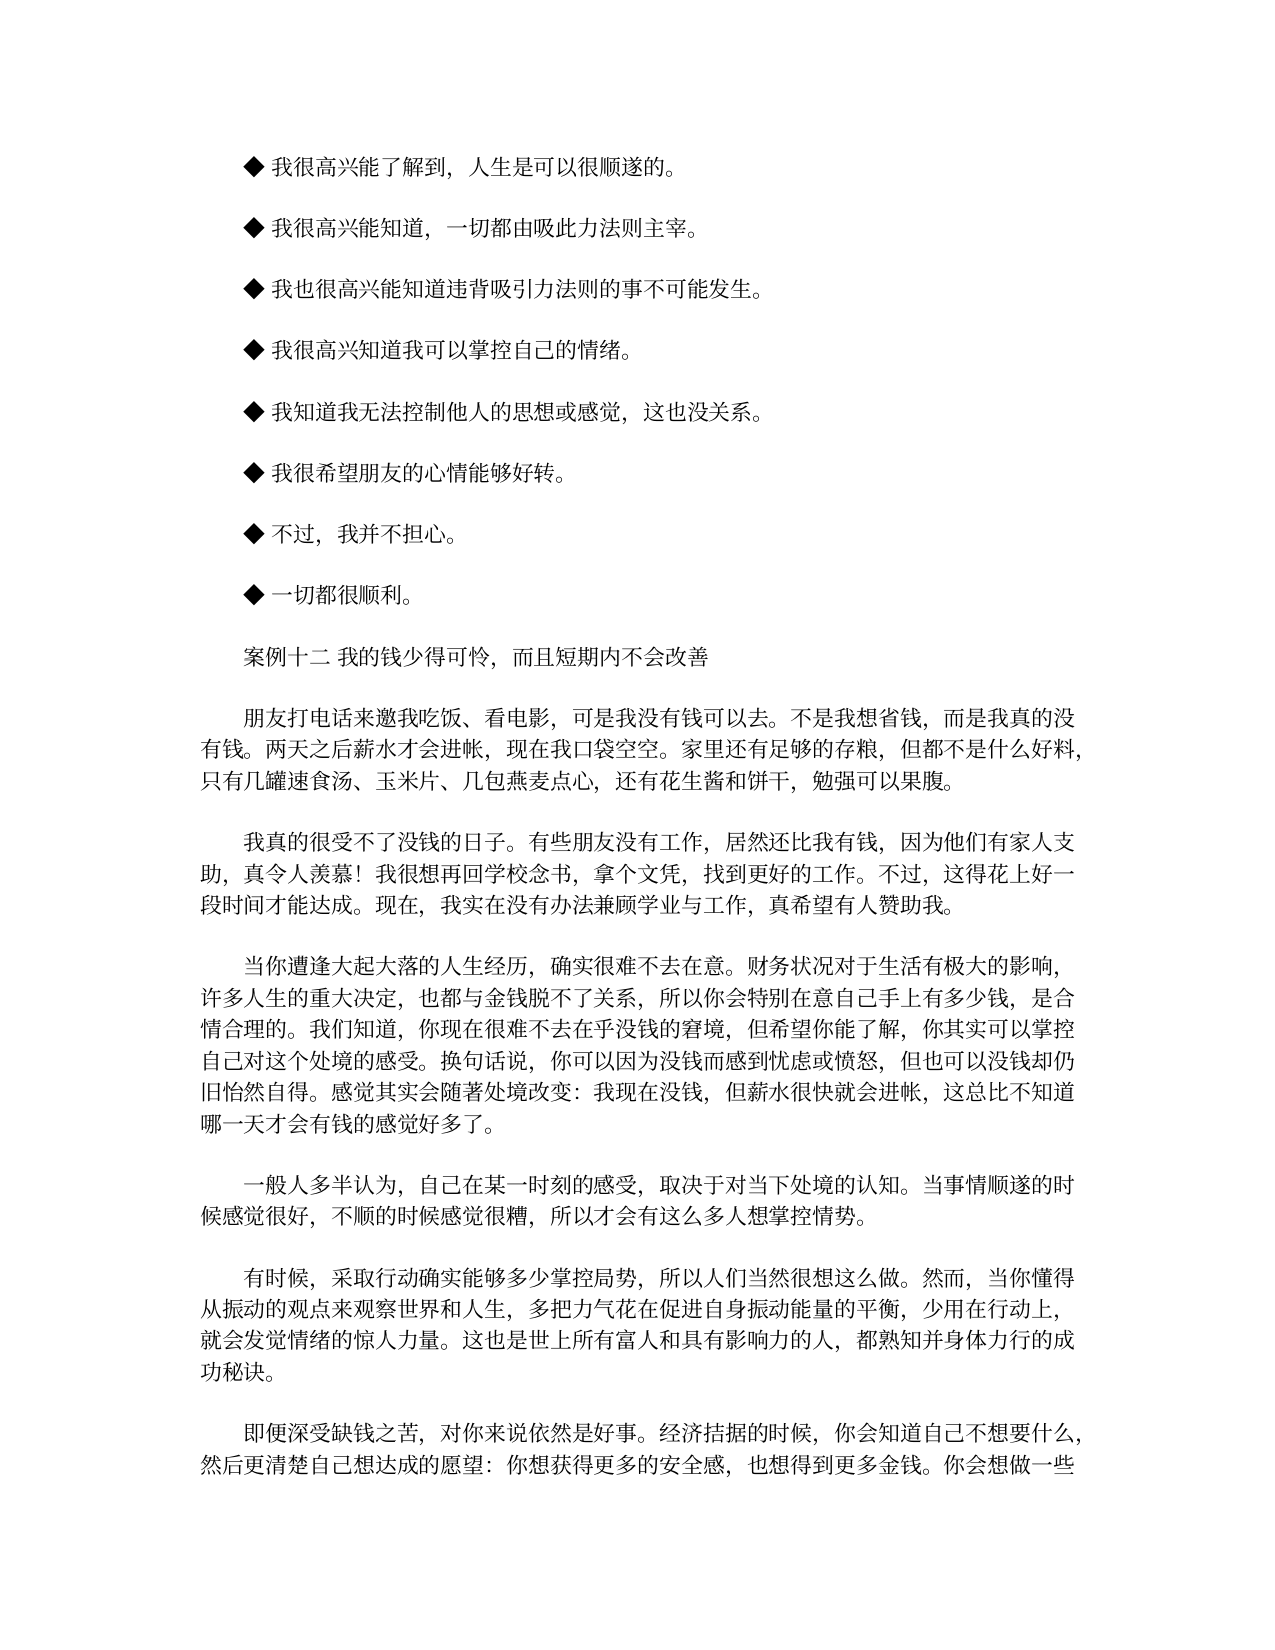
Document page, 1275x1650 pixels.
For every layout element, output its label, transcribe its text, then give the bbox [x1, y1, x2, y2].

text ◆ 一切都很顺利。 [200, 579, 1075, 610]
text 当你遭逢大起大落的人生经历，确实很难不去在意。财务状况对于生活有极大的影响，许多人生的重大决定，也都与金钱脱不了关系，所以你会特别在意自己手上有多少钱，是合情合理的。我们知道，你现在很难不去在乎没钱的窘境，但希望你能了解，你其实可以掌控自己对这个处境的感受。换句话说，你可以因为没钱而感到忧虑或愤怒，但也可以没钱却仍旧怡然自得。感觉其实会随著处境改变：我现在没钱，但薪水很快就会进帐，这总比不知道哪一天才会有钱的感觉好多了。 [200, 949, 1075, 1138]
text 有时候，采取行动确实能够多少掌控局势，所以人们当然很想这么做。然而，当你懂得从振动的观点来观察世界和人生，多把力气花在促进自身振动能量的平衡，少用在行动上，就会发觉情绪的惊人力量。这也是世上所有富人和具有影响力的人，都熟知并身体力行的成功秘诀。 [200, 1261, 1075, 1387]
text 案例十二 我的钱少得可怜，而且短期内不会改善 [200, 640, 1075, 671]
text ◆ 我也很高兴能知道违背吸引力法则的事不可能发生。 [200, 272, 1075, 304]
text 我真的很受不了没钱的日子。有些朋友没有工作，居然还比我有钱，因为他们有家人支助，真令人羡慕！我很想再回学校念书，拿个文凭，找到更好的工作。不过，这得花上好一段时间才能达成。现在，我实在没有办法兼顾学业与工作，真希望有人赞助我。 [200, 825, 1075, 920]
text ◆ 不过，我并不担心。 [200, 517, 1075, 549]
text ◆ 我很希望朋友的心情能够好转。 [200, 456, 1075, 488]
text ◆ 我知道我无法控制他人的思想或感觉，这也没关系。 [200, 395, 1075, 426]
text ◆ 我很高兴能了解到，人生是可以很顺遂的。 [200, 150, 1075, 181]
text 一般人多半认为，自己在某一时刻的感受，取决于对当下处境的认知。当事情顺遂的时候感觉很好，不顺的时候感觉很糟，所以才会有这么多人想掌控情势。 [200, 1168, 1075, 1231]
text 朋友打电话来邀我吃饭、看电影，可是我没有钱可以去。不是我想省钱，而是我真的没有钱。两天之后薪水才会进帐，现在我口袋空空。家里还有足够的存粮，但都不是什么好料，只有几罐速食汤、玉米片、几包燕麦点心，还有花生酱和饼干，勉强可以果腹。 [200, 701, 1075, 796]
text ◆ 我很高兴能知道，一切都由吸此力法则主宰。 [200, 211, 1075, 243]
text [200, 1416, 1075, 1479]
text ◆ 我很高兴知道我可以掌控自己的情绪。 [200, 334, 1075, 365]
